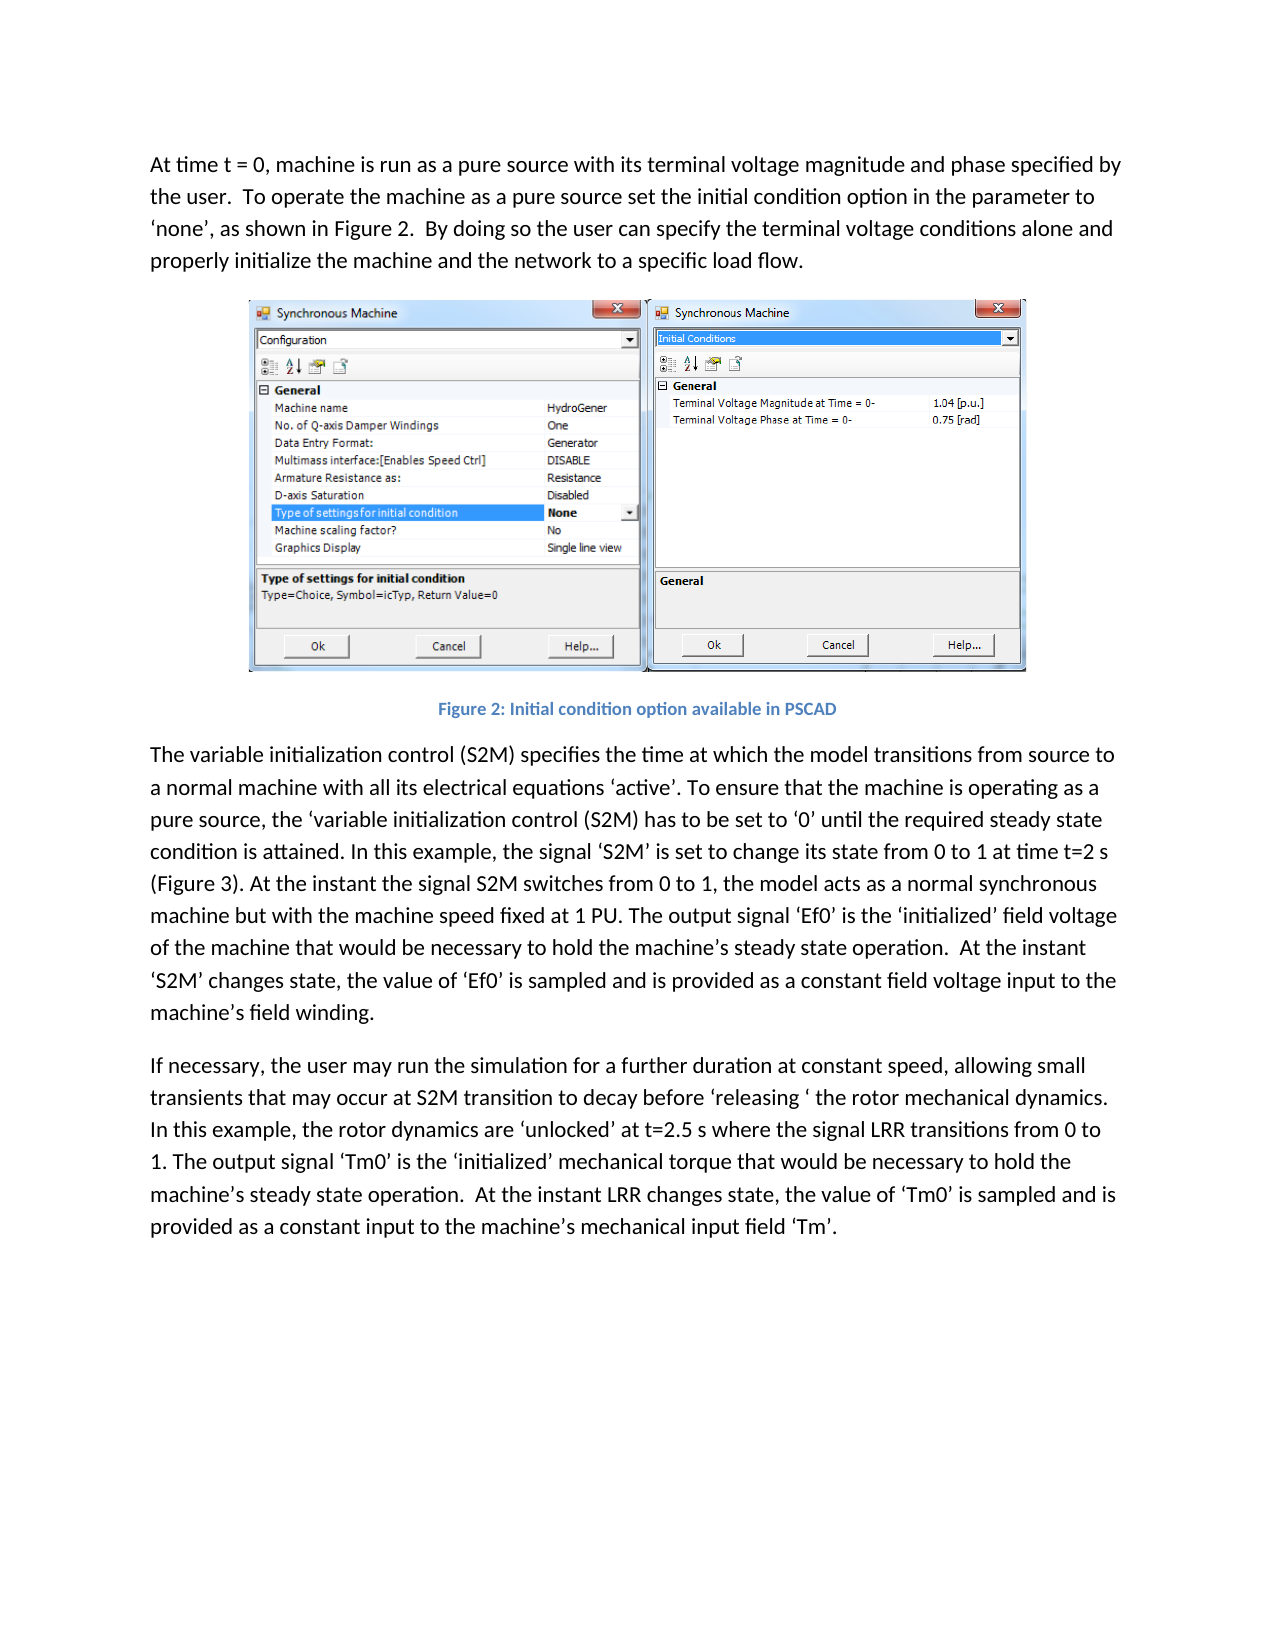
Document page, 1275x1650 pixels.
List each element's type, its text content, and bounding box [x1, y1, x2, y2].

picture [248, 299, 1027, 672]
text The variable initialization control (S2M) specifies the time at which the model transitions from source to a normal machine with all its electrical equations ‘active’. To ensure that the machine is operating as a pure source, the ‘variable initialization control (S2M) has to be set to ‘0’ until the required steady state condition is attained. In this example, the signal ‘S2M’ is set to change its state from 0 to 1 at time t=2 s (Figure 3). At the instant the signal S2M switches from 0 to 1, the model acts as a normal synchronous machine but with the machine speed fixed at 1 PU. The output signal ‘Ef0’ is the ‘initialized’ field voltage of the machine that would be necessary to hold the machine’s steady state operation. At the instant ‘S2M’ changes state, the value of ‘Ef0’ is sampled and is provided as a constant field voltage input to the machine’s field winding. [150, 740, 1125, 1026]
text At time t = 0, machine is run as a pure source with its terminal voltage magnitude and phase specified by the user. To operate the machine as a pure source set the initial condition option in the parameter to ‘none’, as shown in Figure 2. By doing so the user can specify the terminal voltage conditions alone and properly initialize the machine and the network to a specific load flow. [150, 150, 1125, 274]
text If necessary, the user may run the simulation for a further duration at constant speed, allowing small transients that may occur at S2M transition to decay before ‘releasing ‘ the rotor mechanical dynamics. In this example, the rotor dynamics are ‘unlocked’ at t=2.5 s where the signal LRR transitions from 0 to 1. The output signal ‘Tm0’ is the ‘initialized’ mechanical torque that would be necessary to hold the machine’s steady state operation. At the instant LRR changes state, the value of ‘Tm0’ is sampled and is provided as a constant input to the machine’s mechanical input field ‘Tm’. [150, 1051, 1125, 1240]
